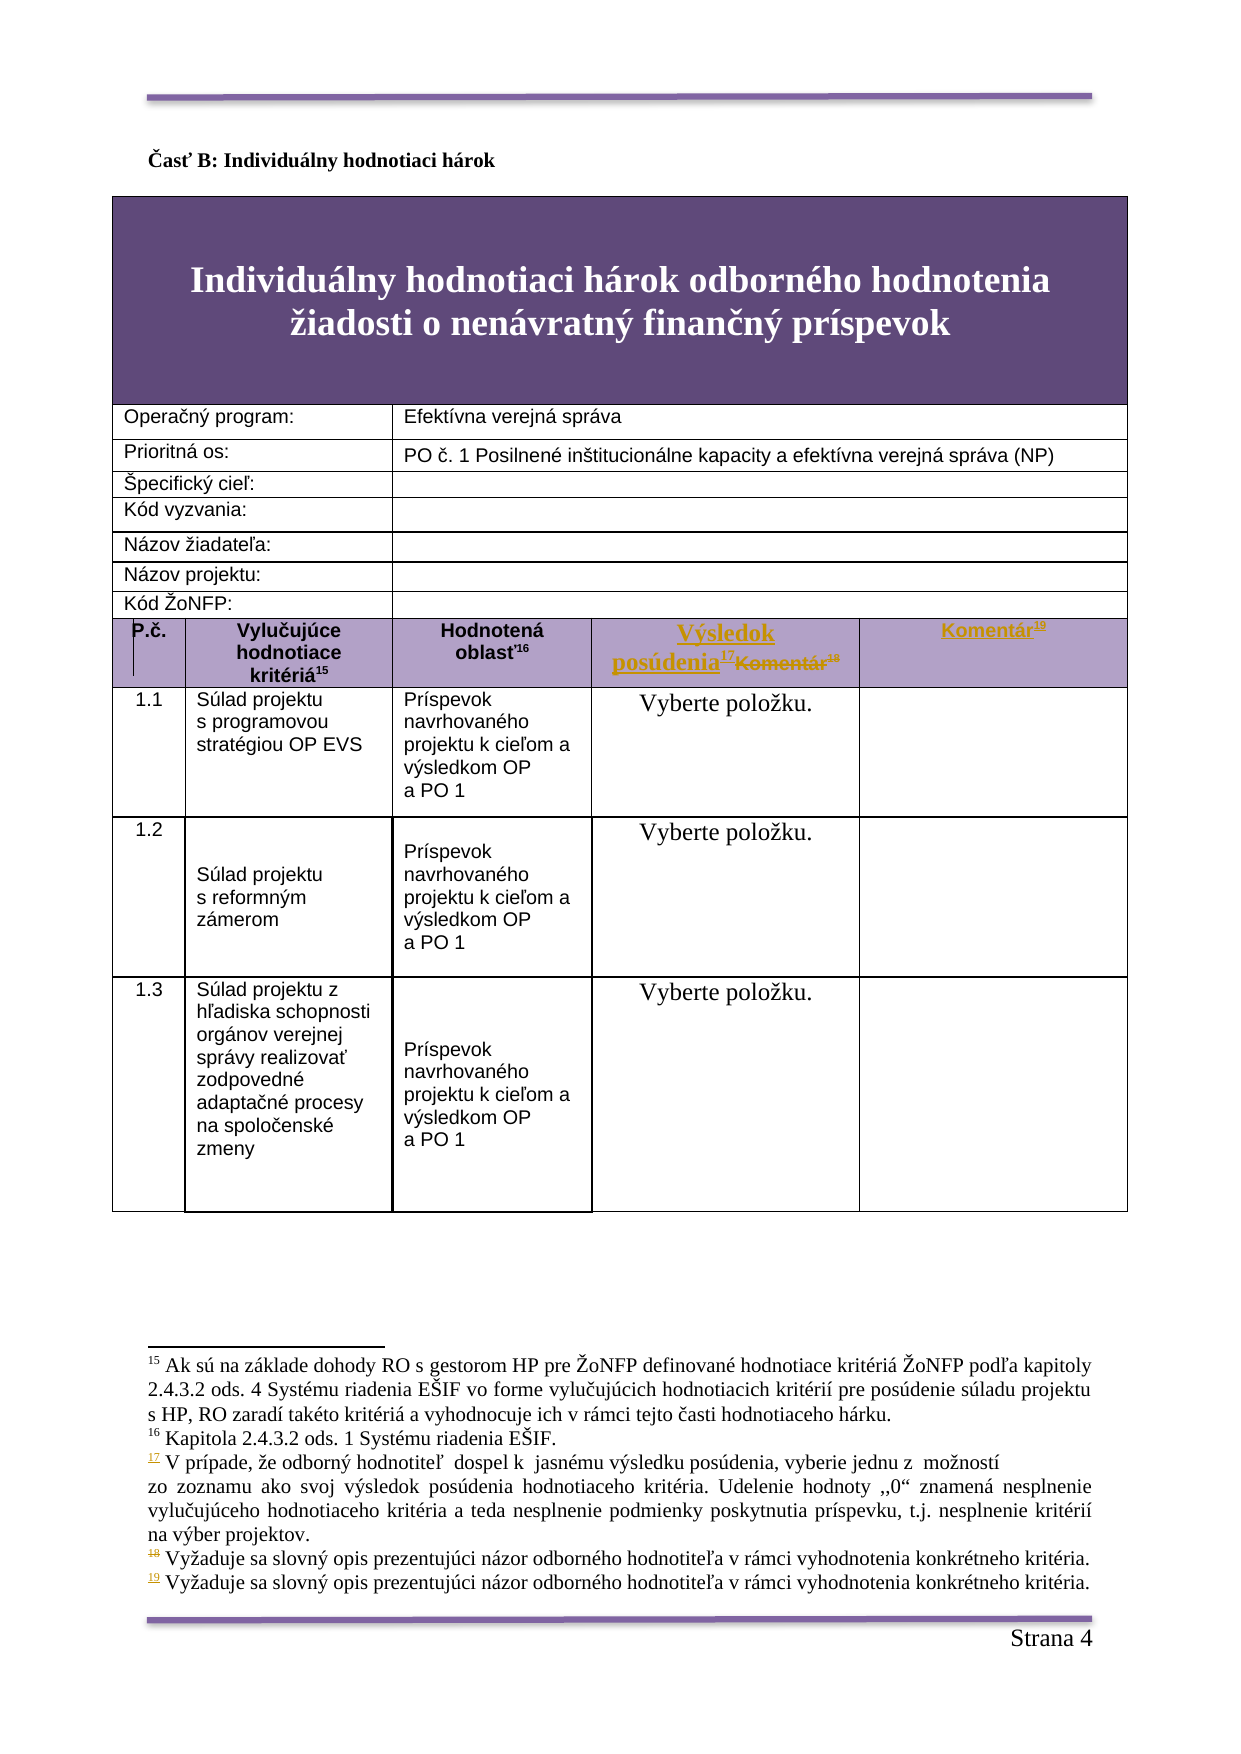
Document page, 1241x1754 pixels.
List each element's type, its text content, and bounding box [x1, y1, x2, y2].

table_cell 1.2 [113, 818, 184, 976]
table_cell [860, 818, 1127, 976]
table_cell Operačný program: [113, 405, 392, 438]
table_cell [393, 533, 1127, 561]
table_cell Príspevok navrhovaného projektu k cieľom a výsledkom OP a PO 1 [394, 818, 591, 976]
table_cell Príspevok navrhovaného projektu k cieľom a výsledkom OP a PO 1 [394, 978, 591, 1211]
table_cell Príspevok navrhovaného projektu k cieľom a výsledkom OP a PO 1 [393, 688, 591, 816]
table_cell [393, 563, 1127, 591]
table_header Individuálny hodnotiaci hárok odborného hodnotenia žiadosti o nenávratný finančný príspevok [113, 197, 1127, 404]
table_cell 1.3 [113, 978, 184, 1211]
table_cell Kód ŽoNFP: [113, 592, 392, 617]
table_cell Súlad projektu z hľadiska schopnosti orgánov verejnej správy realizovať zodpovedné adaptačné procesy na spoločenské zmeny [186, 978, 391, 1211]
table_cell Hodnotená oblasť [393, 619, 591, 687]
table_cell Efektívna verejná správa [393, 405, 1127, 438]
table_cell PO č. 1 Posilnené inštitucionálne kapacity a efektívna verejná správa (NP) [393, 440, 1127, 471]
table_cell Prioritná os: [113, 440, 392, 471]
table_cell 1.1 [113, 688, 185, 816]
table_cell P.č. [113, 619, 185, 687]
table_cell Vylučujúce hodnotiace kritériá [186, 619, 392, 687]
table_cell [592, 619, 859, 687]
table_cell [860, 978, 1127, 1211]
table_cell [860, 688, 1127, 816]
table_cell Súlad projektu s reformným zámerom [186, 818, 391, 976]
table_cell Súlad projektu s programovou stratégiou OP EVS [186, 688, 392, 816]
table_cell Kód vyzvania: [113, 498, 392, 531]
table_cell [393, 592, 1127, 617]
table_cell Špecifický cieľ: [113, 472, 392, 497]
table_cell [393, 472, 1127, 497]
table_cell Názov žiadateľa: [113, 533, 392, 561]
table_cell Názov projektu: [113, 563, 392, 591]
text Časť B: Individuálny hodnotiaci hárok [148, 148, 1093, 172]
table_cell [860, 619, 1127, 687]
table_cell [393, 498, 1127, 531]
